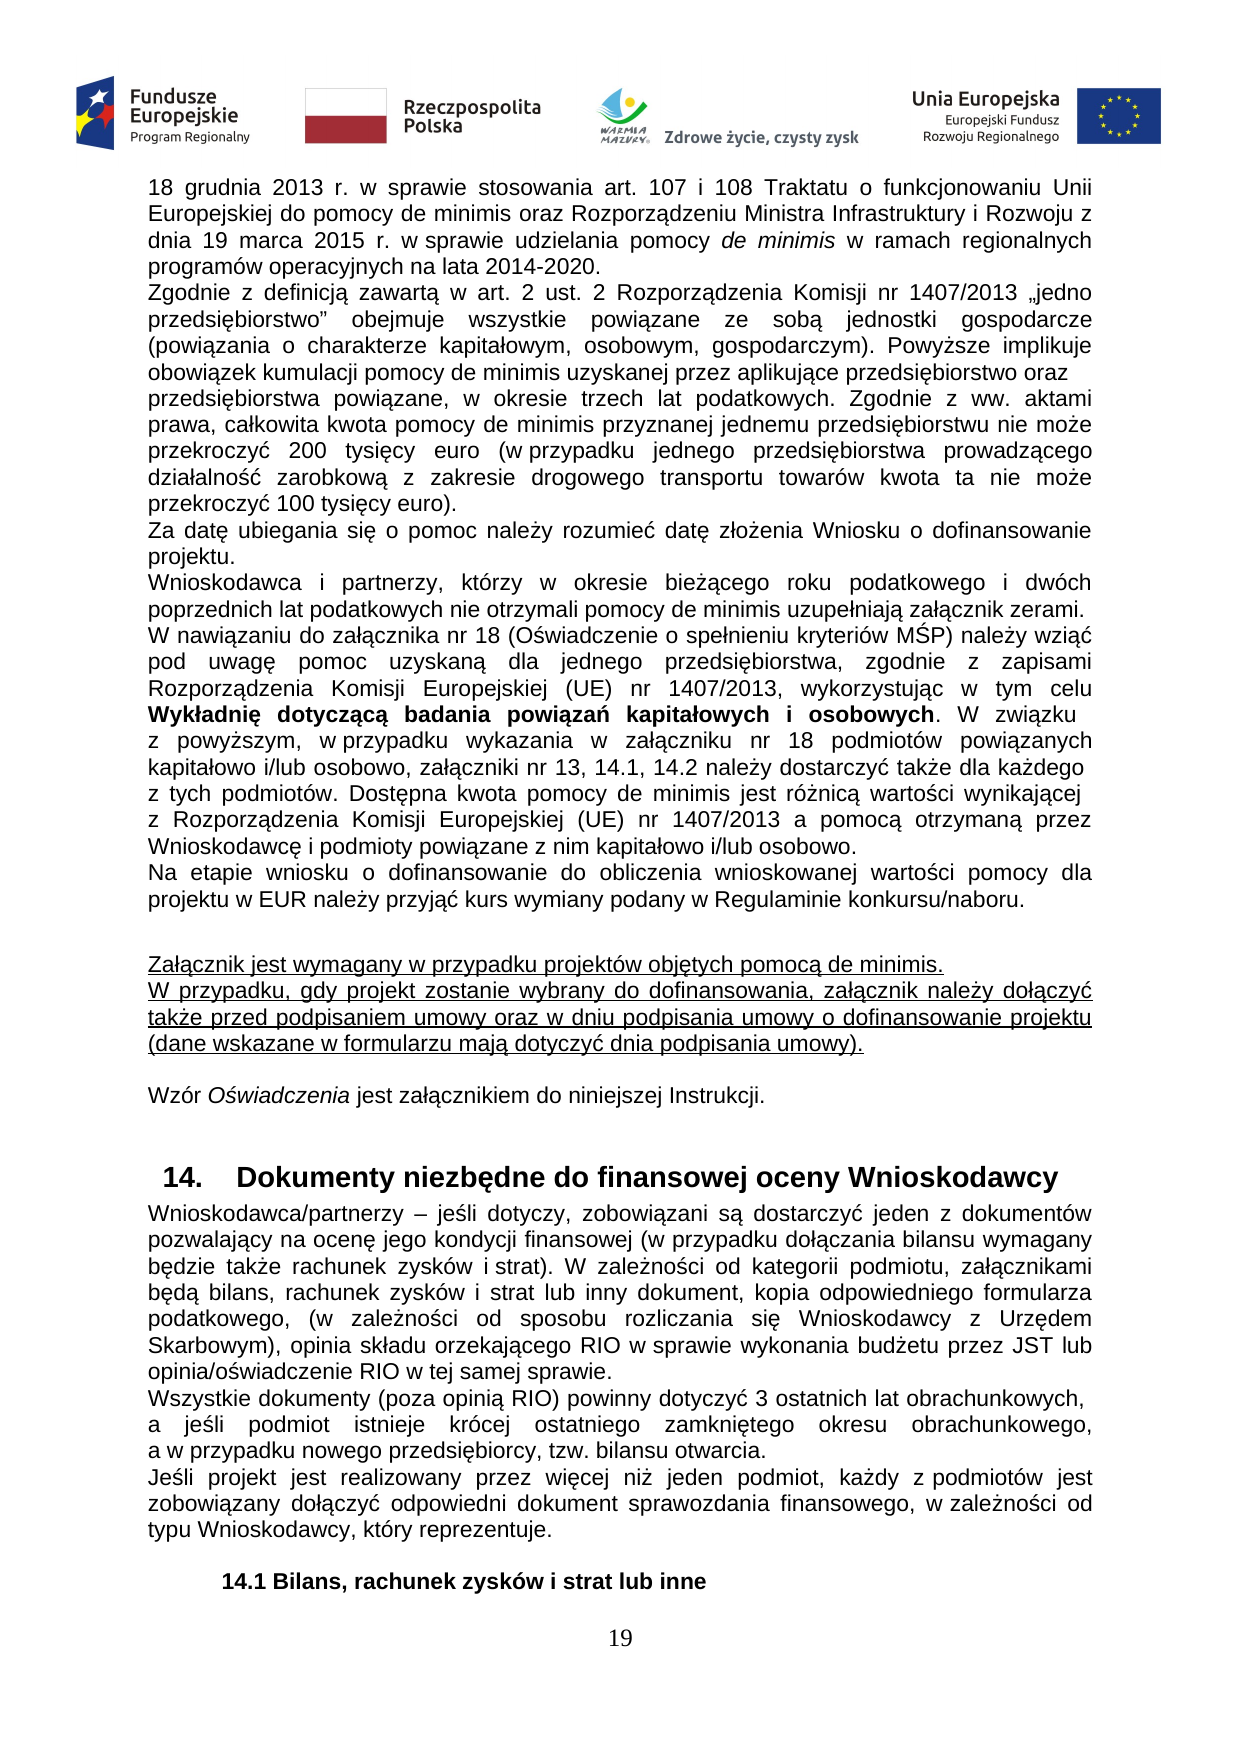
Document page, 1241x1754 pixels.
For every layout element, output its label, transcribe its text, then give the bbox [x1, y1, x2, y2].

text Za datę ubiegania się o pomoc należy rozumieć datę złożenia Wniosku o dofinansowanie projektu. [148, 517, 1093, 569]
text W przypadku, gdy projekt zostanie wybrany do dofinansowania, załącznik należy dołączyć także przed podpisaniem umowy oraz w dniu podpisania umowy o dofinansowanie projektu (dane wskazane w formularzu mają dotyczyć dnia podpisania umowy). [148, 977, 1093, 1000]
text Załącznik jest wymagany w przypadku projektów objętych pomocą de minimis. [148, 951, 1093, 977]
text 14.1 Bilans, rachunek zysków i strat lub inne [148, 1568, 1093, 1594]
list Dokumenty niezbędne do finansowej oceny Wnioskodawcy [162, 1160, 1093, 1194]
picture [35, 55, 1198, 168]
text Wszystkie dokumenty (poza opinią RIO) powinny dotyczyć 3 ostatnich lat obrachunkowych, a jeśli podmiot istnieje krócej ostatniego zamkniętego okresu obrachunkowego, a w przypadku nowego przedsiębiorcy, tzw. bilansu otwarcia. [148, 1384, 1093, 1463]
text Jeśli projekt jest realizowany przez więcej niż jeden podmiot, każdy z podmiotów jest zobowiązany dołączyć odpowiedni dokument sprawozdania finansowego, w zależności od typu Wnioskodawcy, który reprezentuje. [148, 1463, 1093, 1543]
text Na etapie wniosku o dofinansowanie do obliczenia wnioskowanej wartości pomocy dla projektu w EUR należy przyjąć kurs wymiany podany w Regulaminie konkursu/naboru. [148, 859, 1093, 912]
text Wzór Oświadczenia jest załącznikiem do niniejszej Instrukcji. [148, 1082, 1093, 1109]
text Wnioskodawca i partnerzy, którzy w okresie bieżącego roku podatkowego i dwóch poprzednich lat podatkowych nie otrzymali pomocy de minimis uzupełniają załącznik zerami. [148, 569, 1093, 622]
text Zgodnie z definicją zawartą w art. 2 ust. 2 Rozporządzenia Komisji nr 1407/2013 „jedno przedsiębiorstwo” obejmuje wszystkie powiązane ze sobą jednostki gospodarcze (powiązania o charakterze kapitałowym, osobowym, gospodarczym). Powyższe implikuje obowiązek kumulacji pomocy de minimis uzyskanej przez aplikujące przedsiębiorstwo oraz [148, 279, 1093, 385]
text W nawiązaniu do załącznika nr 18 (Oświadczenie o spełnieniu kryteriów MŚP) należy wziąć pod uwagę pomoc uzyskaną dla jednego przedsiębiorstwa, zgodnie z zapisami Rozporządzenia Komisji Europejskiej (UE) nr 1407/2013, wykorzystując w tym celu Wykładnię dotyczącą badania powiązań kapitałowych i osobowych. W związku z powyższym, w przypadku wykazania w załączniku nr 18 podmiotów powiązanych kapitałowo i/lub osobowo, załączniki nr 13, 14.1, 14.2 należy dostarczyć także dla każdego z tych podmiotów. Dostępna kwota pomocy de minimis jest różnicą wartości wynikającej z Rozporządzenia Komisji Europejskiej (UE) nr 1407/2013 a pomocą otrzymaną przez Wnioskodawcę i podmioty powiązane z nim kapitałowo i/lub osobowo. [148, 622, 1093, 859]
text przedsiębiorstwa powiązane, w okresie trzech lat podatkowych. Zgodnie z ww. aktami prawa, całkowita kwota pomocy de minimis przyznanej jednemu przedsiębiorstwu nie może przekroczyć 200 tysięcy euro (w przypadku jednego przedsiębiorstwa prowadzącego działalność zarobkową z zakresie drogowego transportu towarów kwota ta nie może przekroczyć 100 tysięcy euro). [148, 385, 1093, 517]
text W przypadku, gdy projekt zostanie wybrany do dofinansowania, załącznik należy dołączyć także przed podpisaniem umowy oraz w dniu podpisania umowy o dofinansowanie projektu (dane wskazane w formularzu mają dotyczyć dnia podpisania umowy). [148, 1001, 1093, 1056]
text Wnioskodawca/partnerzy – jeśli dotyczy, zobowiązani są dostarczyć jeden z dokumentów pozwalający na ocenę jego kondycji finansowej (w przypadku dołączania bilansu wymagany będzie także rachunek zysków i strat). W zależności od kategorii podmiotu, załącznikami będą bilans, rachunek zysków i strat lub inny dokument, kopia odpowiedniego formularza podatkowego, (w zależności od sposobu rozliczania się Wnioskodawcy z Urzędem Skarbowym), opinia składu orzekającego RIO w sprawie wykonania budżetu przez JST lub opinia/oświadczenie RIO w tej samej sprawie. [148, 1200, 1093, 1384]
